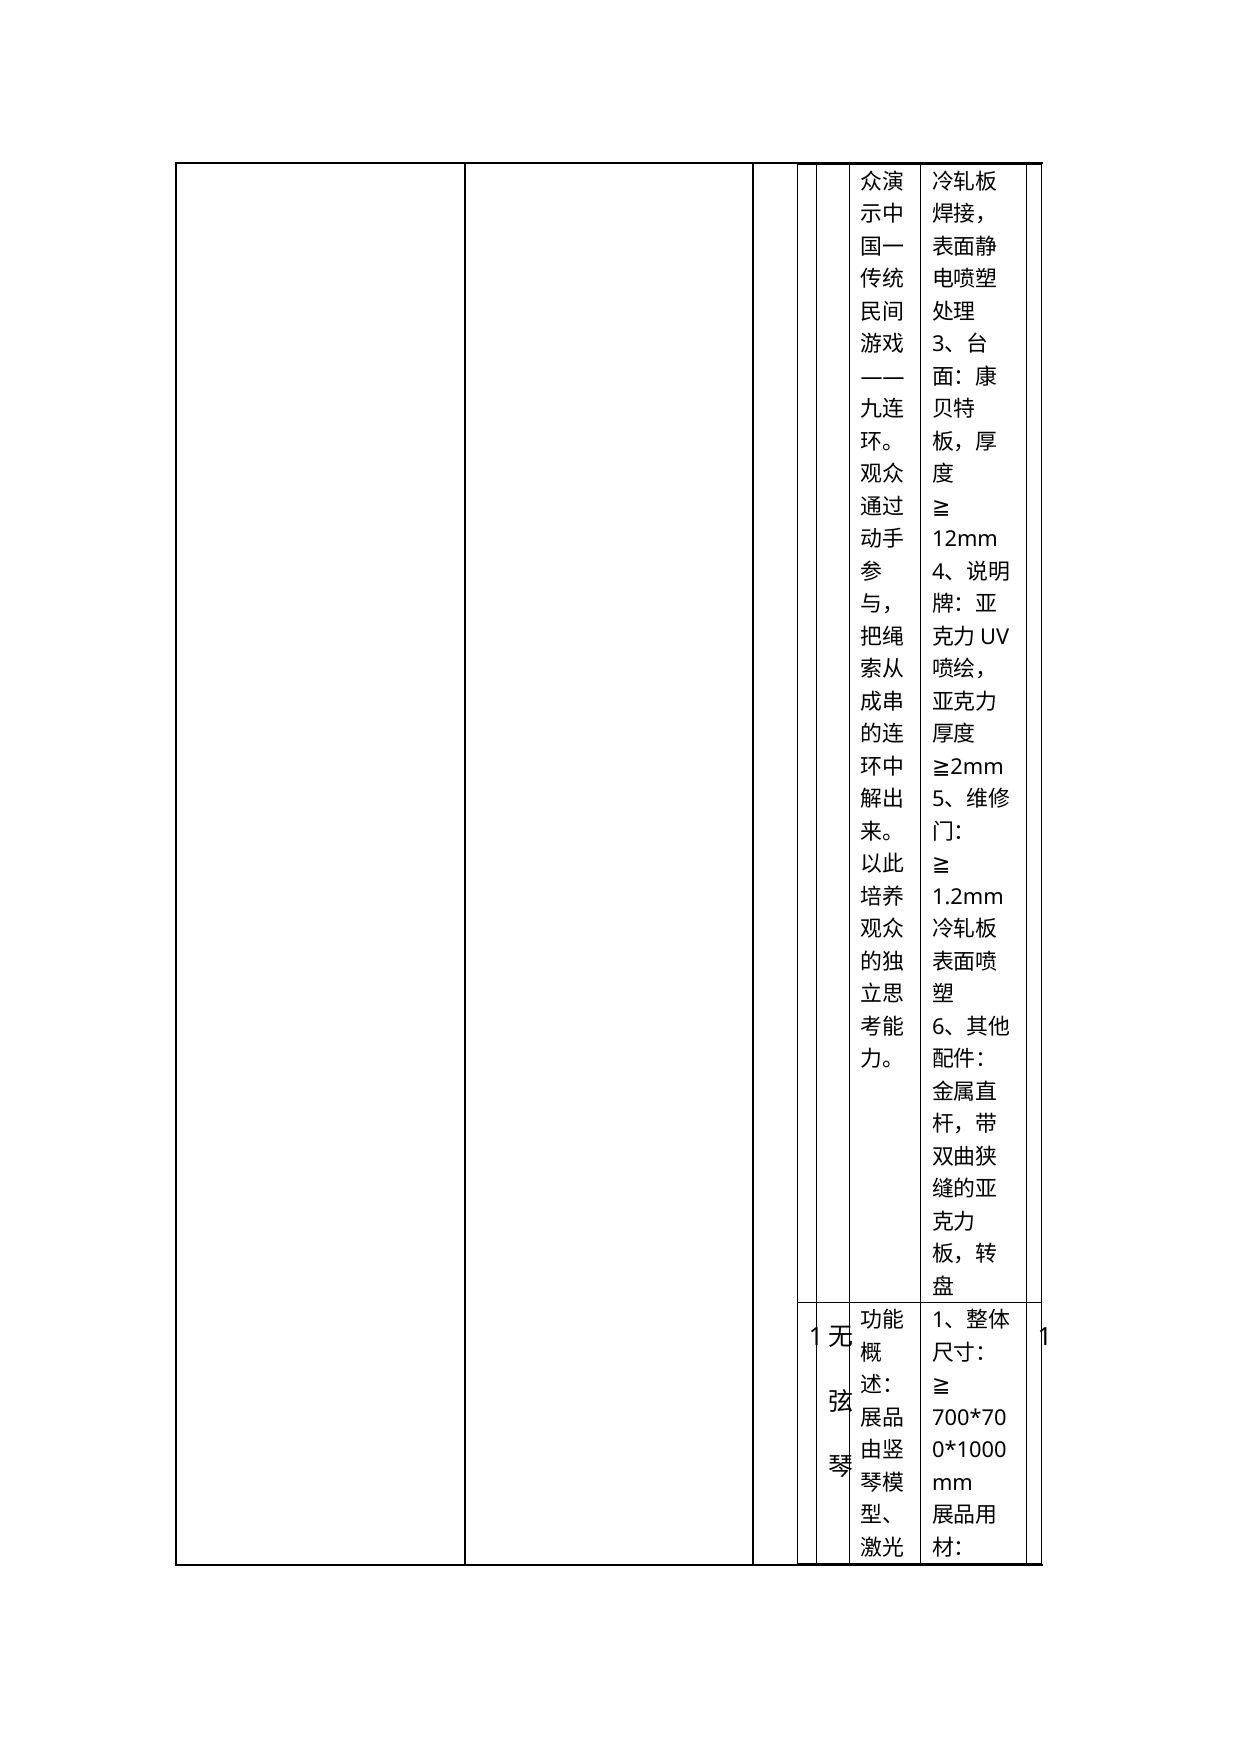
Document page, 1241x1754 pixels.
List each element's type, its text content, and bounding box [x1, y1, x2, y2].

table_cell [1027, 165, 1041, 1302]
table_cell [817, 1303, 849, 1563]
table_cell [850, 165, 920, 1302]
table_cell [1027, 1303, 1041, 1563]
table_cell 1 [177, 164, 464, 1564]
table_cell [798, 1303, 816, 1563]
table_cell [817, 165, 849, 1302]
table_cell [921, 1303, 1026, 1563]
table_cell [754, 164, 797, 1564]
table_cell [850, 1303, 920, 1563]
table_cell [466, 164, 752, 1564]
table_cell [798, 165, 816, 1302]
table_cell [921, 165, 1026, 1302]
